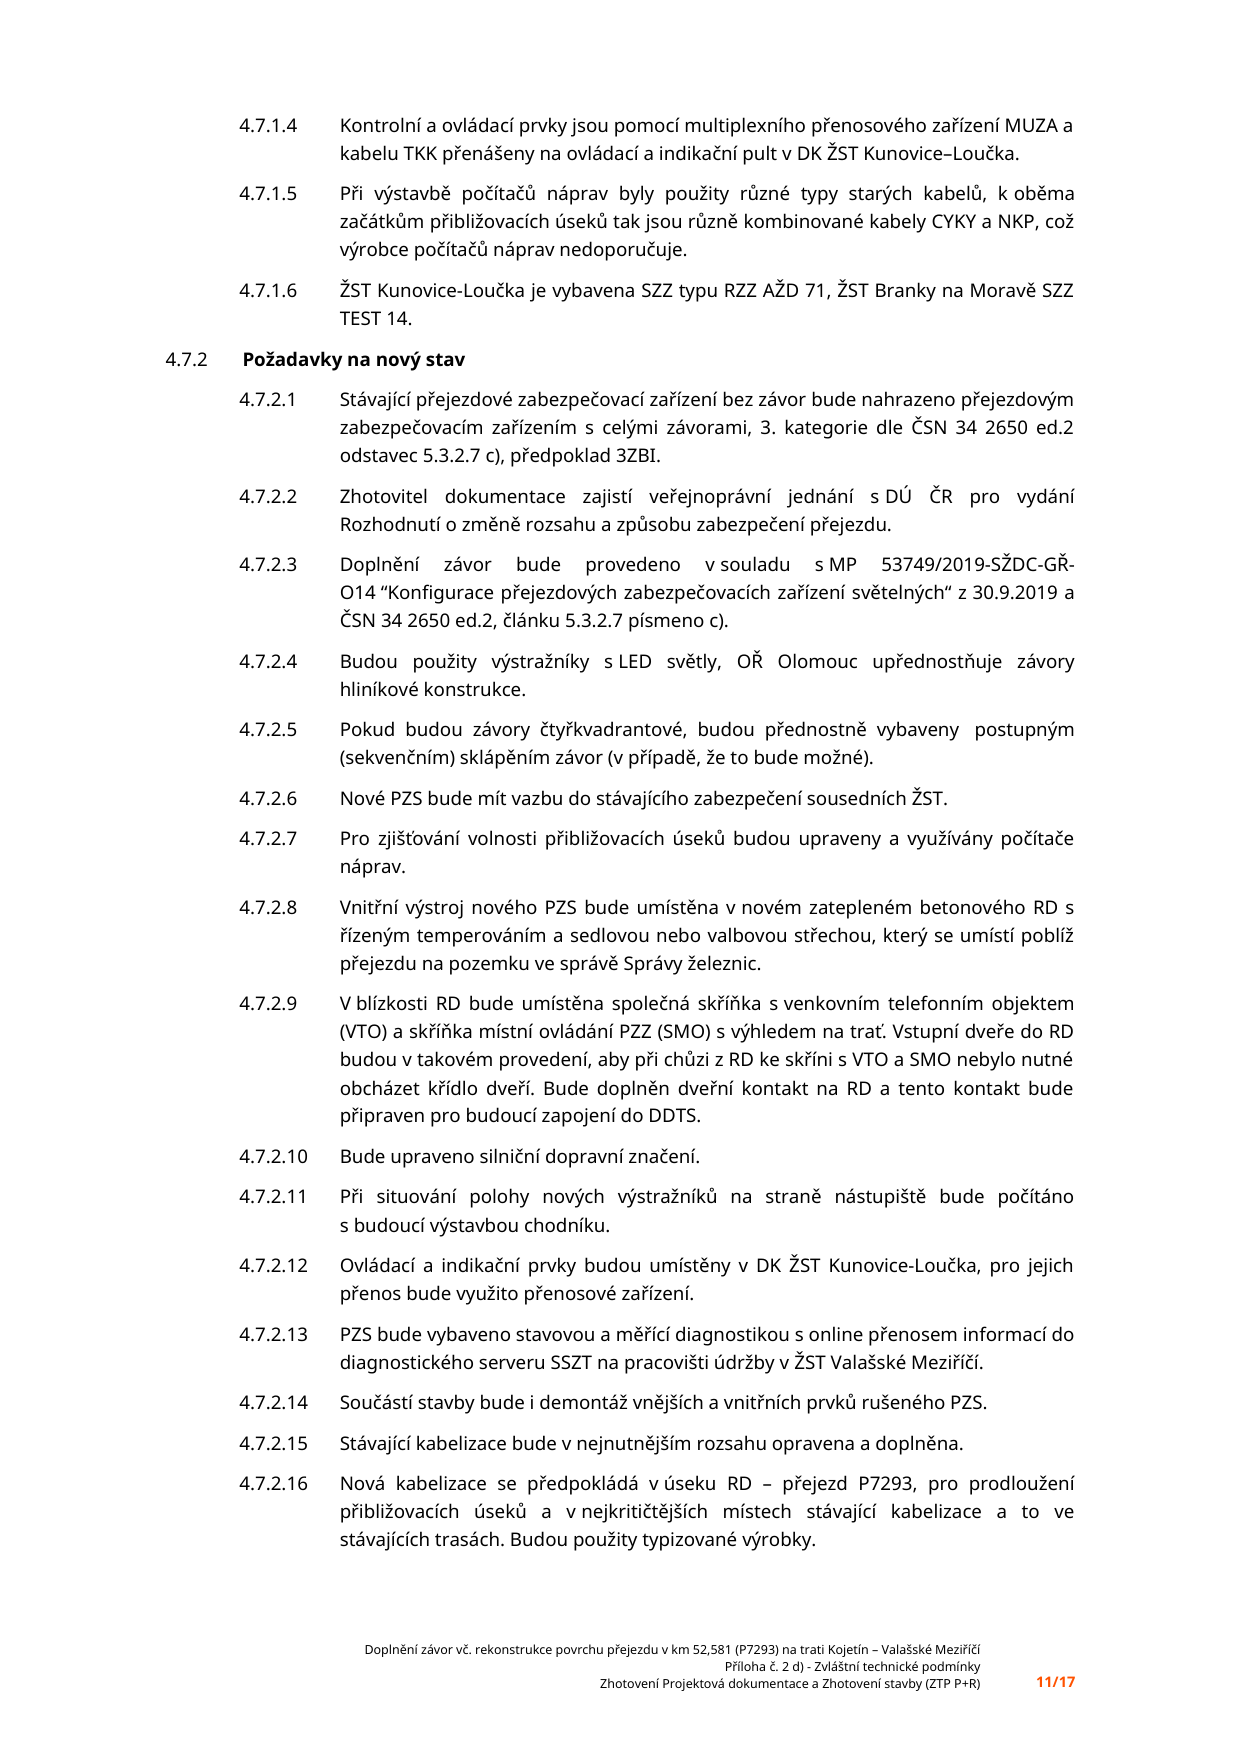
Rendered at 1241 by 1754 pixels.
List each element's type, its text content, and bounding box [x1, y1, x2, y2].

text Součástí stavby bude i demontáž vnějších a vnitřních prvků rušeného PZS. [239, 1389, 1075, 1415]
text Budou použity výstražníky s LED světly, OŘ Olomouc upřednostňuje závory hliníkové konstrukce. [239, 648, 1075, 702]
text Kontrolní a ovládací prvky jsou pomocí multiplexního přenosového zařízení MUZA a kabelu TKK přenášeny na ovládací a indikační pult v DK ŽST Kunovice–Loučka. [239, 112, 1075, 166]
text Při výstavbě počítačů náprav byly použity různé typy starých kabelů, k oběma začátkům přibližovacích úseků tak jsou různě kombinované kabely CYKY a NKP, což výrobce počítačů náprav nedoporučuje. [239, 181, 1075, 262]
text Požadavky na nový stav [165, 346, 1075, 371]
text Nové PZS bude mít vazbu do stávajícího zabezpečení sousedních ŽST. [239, 785, 1075, 811]
text Ovládací a indikační prvky budou umístěny v DK ŽST Kunovice-Loučka, pro jejich přenos bude využito přenosové zařízení. [239, 1252, 1075, 1306]
text Nová kabelizace se předpokládá v úseku RD – přejezd P7293, pro prodloužení přibližovacích úseků a v nejkritičtějších místech stávající kabelizace a to ve stávajících trasách. Budou použity typizované výrobky. [239, 1471, 1075, 1552]
text Pokud budou závory čtyřkvadrantové, budou přednostně vybaveny postupným (sekvenčním) sklápěním závor (v případě, že to bude možné). [239, 717, 1075, 770]
text Stávající přejezdové zabezpečovací zařízení bez závor bude nahrazeno přejezdovým zabezpečovacím zařízením s celými závorami, 3. kategorie dle ČSN 34 2650 ed.2 odstavec 5.3.2.7 c), předpoklad 3ZBI. [239, 386, 1075, 468]
text ŽST Kunovice-Loučka je vybavena SZZ typu RZZ AŽD 71, ŽST Branky na Moravě SZZ TEST 14. [239, 277, 1075, 331]
text Při situování polohy nových výstražníků na straně nástupiště bude počítáno s budoucí výstavbou chodníku. [239, 1184, 1075, 1237]
text Bude upraveno silniční dopravní značení. [239, 1143, 1075, 1169]
text Stávající kabelizace bude v nejnutnějším rozsahu opravena a doplněna. [239, 1430, 1075, 1456]
text V blízkosti RD bude umístěna společná skříňka s venkovním telefonním objektem (VTO) a skříňka místní ovládání PZZ (SMO) s výhledem na trať. Vstupní dveře do RD budou v takovém provedení, aby při chůzi z RD ke skříni s VTO a SMO nebylo nutné obcházet křídlo dveří. Bude doplněn dveřní kontakt na RD a tento kontakt bude připraven pro budoucí zapojení do DDTS. [239, 991, 1075, 1128]
text Doplnění závor bude provedeno v souladu s MP 53749/2019-SŽDC-GŘ-O14 “Konfigurace přejezdových zabezpečovacích zařízení světelných“ z 30.9.2019 a ČSN 34 2650 ed.2, článku 5.3.2.7 písmeno c). [239, 551, 1075, 633]
text Pro zjišťování volnosti přibližovacích úseků budou upraveny a využívány počítače náprav. [239, 826, 1075, 879]
text Vnitřní výstroj nového PZS bude umístěna v novém zatepleném betonového RD s řízeným temperováním a sedlovou nebo valbovou střechou, který se umístí poblíž přejezdu na pozemku ve správě Správy železnic. [239, 894, 1075, 976]
text PZS bude vybaveno stavovou a měřící diagnostikou s online přenosem informací do diagnostického serveru SSZT na pracovišti údržby v ŽST Valašské Meziříčí. [239, 1321, 1075, 1374]
text Zhotovitel dokumentace zajistí veřejnoprávní jednání s DÚ ČR pro vydání Rozhodnutí o změně rozsahu a způsobu zabezpečení přejezdu. [239, 483, 1075, 536]
